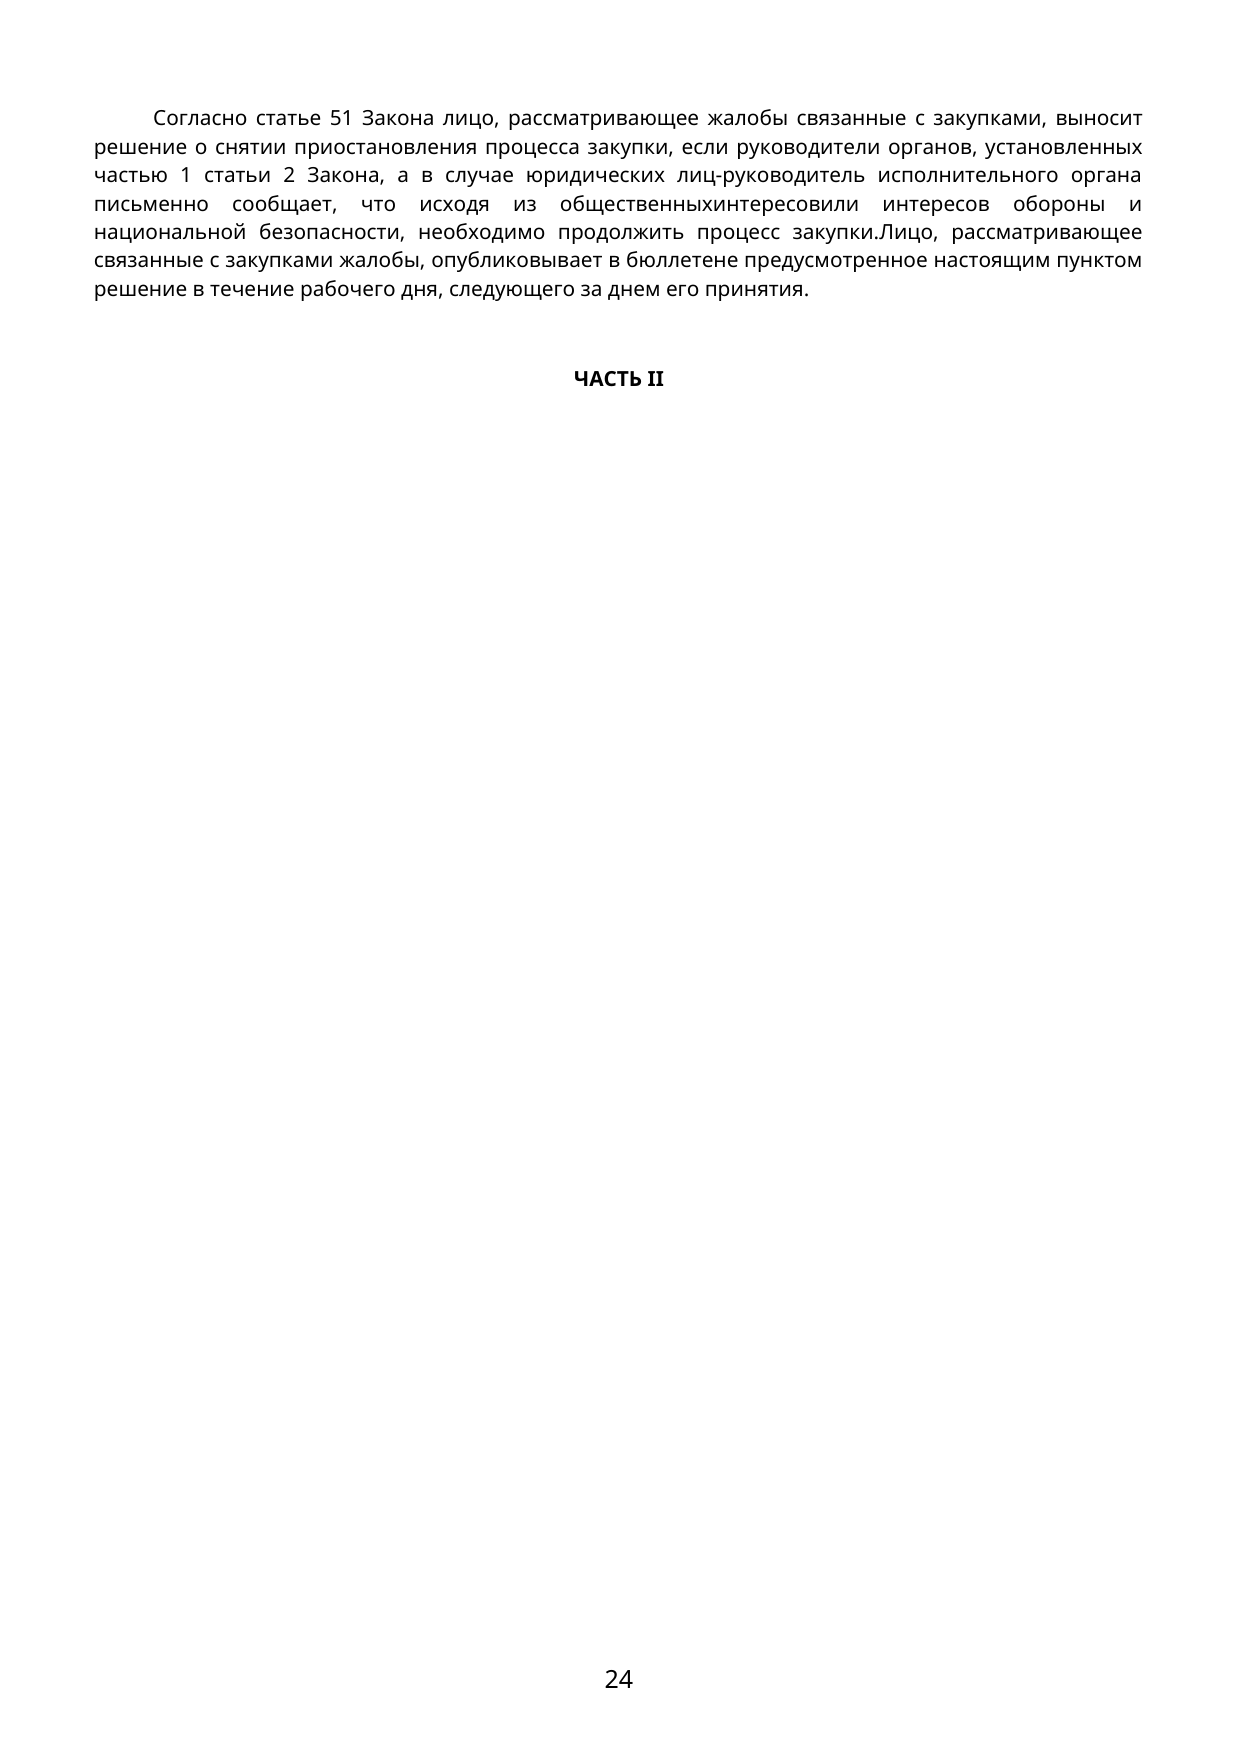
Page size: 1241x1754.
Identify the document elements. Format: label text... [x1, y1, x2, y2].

text Согласно статье 51 Закона лицо, рассматривающее жалобы связанные с закупками, выносит решение о снятии приостановления процесса закупки, если руководители органов, установленных частью 1 статьи 2 Закона, а в случае юридических лиц-руководитель исполнительного органа письменно сообщает, что исходя из общественныхинтересовили интересов обороны и национальной безопасности, необходимо продолжить процесс закупки.Лицо, рассматривающее связанные с закупками жалобы, опубликовывает в бюллетене предусмотренное настоящим пунктом решение в течение рабочего дня, следующего за днем его принятия. [94, 103, 1144, 302]
text ЧАСТЬ II [94, 364, 1144, 393]
